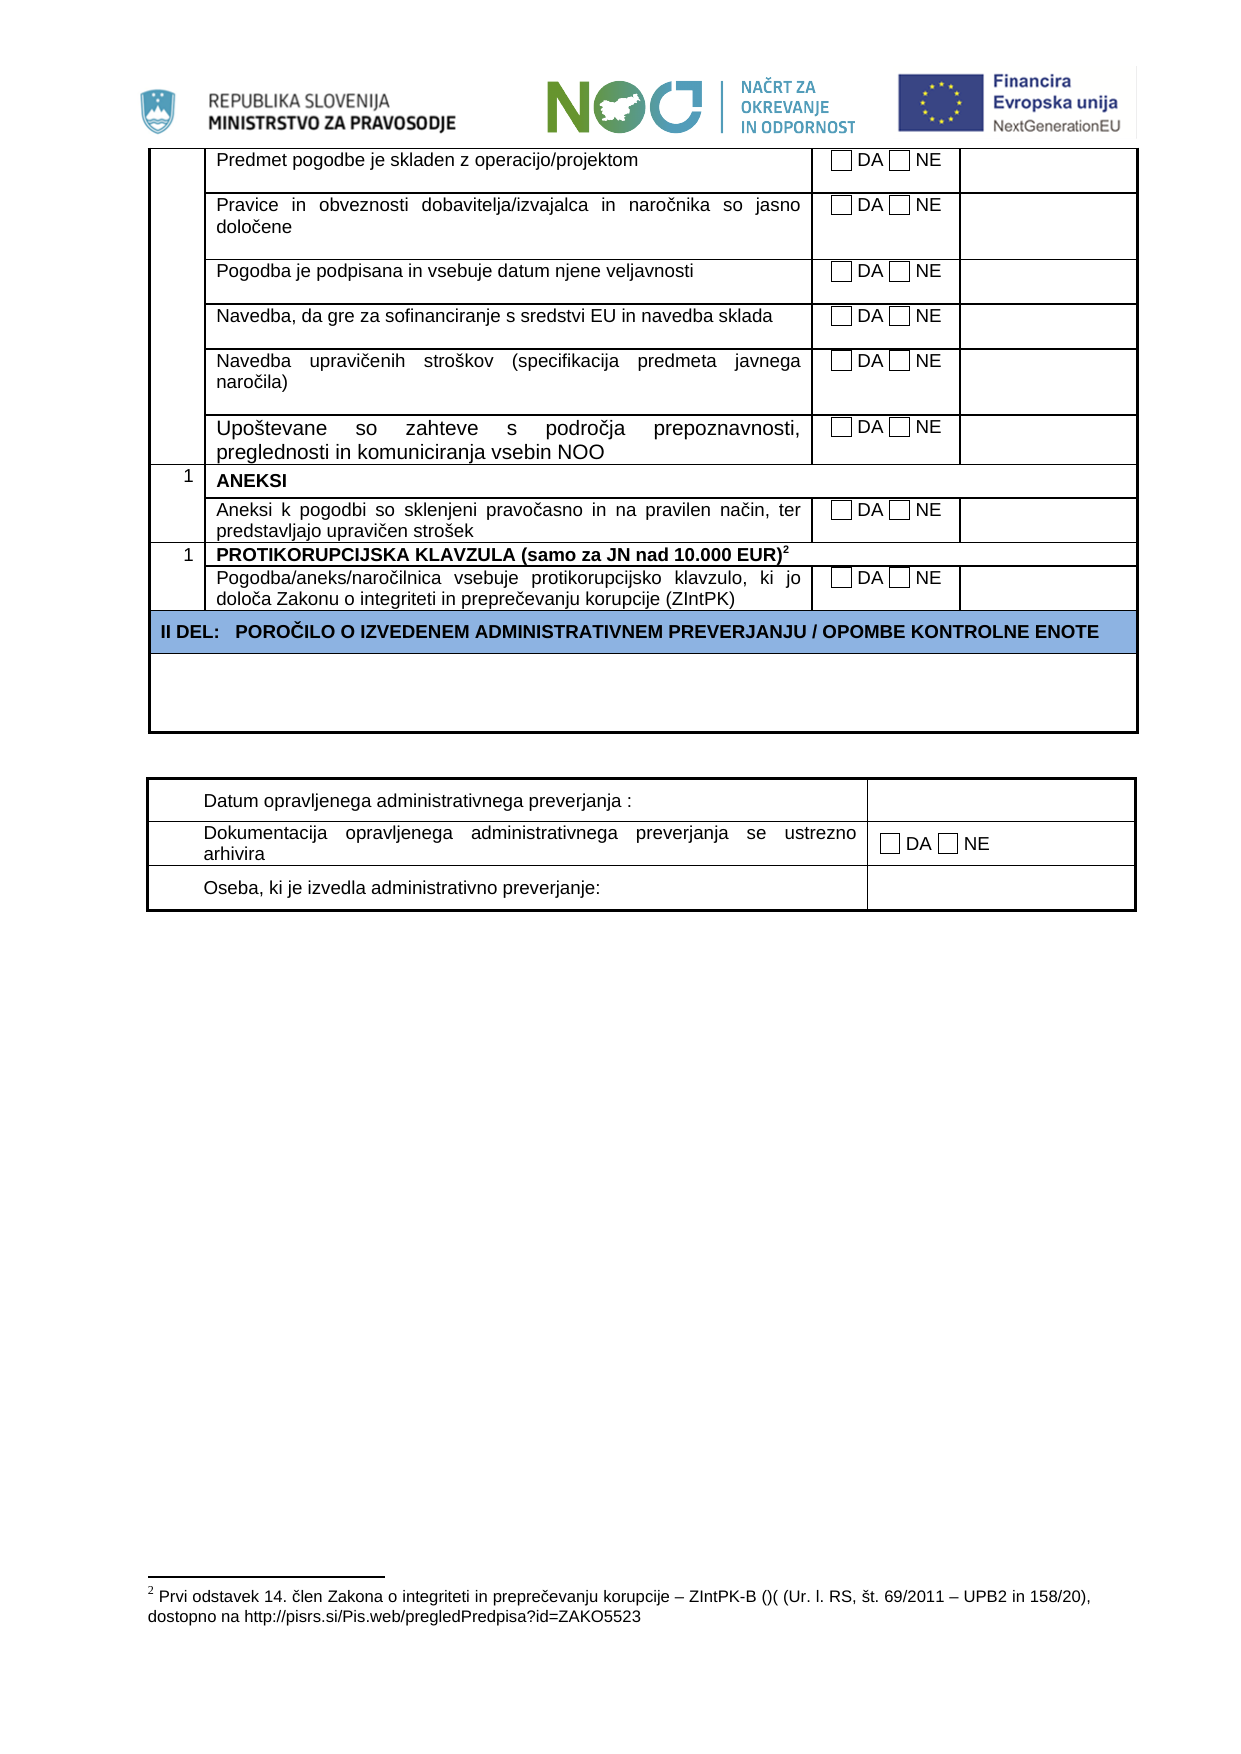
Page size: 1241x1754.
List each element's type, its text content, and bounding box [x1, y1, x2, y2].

table_cell [961, 567, 1136, 609]
table_cell Pogodba je podpisana in vsebuje datum njene veljavnosti [206, 260, 811, 303]
picture [547, 75, 855, 135]
table_cell DA NE [813, 149, 959, 192]
table_cell [961, 305, 1136, 348]
table_cell DA NE [813, 194, 959, 258]
table_cell PROTIKORUPCIJSKA KLAVZULA (samo za JN nad 10.000 EUR) [206, 543, 1136, 565]
table_cell Pravice in obveznosti dobavitelja/izvajalca in naročnika so jasno določene [206, 194, 811, 258]
table_cell DA NE [813, 350, 959, 414]
table_cell [868, 866, 1134, 909]
table_cell ANEKSI [206, 465, 1136, 497]
table_cell Upoštevane so zahteve s področja prepoznavnosti, preglednosti in komuniciranja vsebin NOO [206, 416, 811, 464]
table_header Datum opravljenega administrativnega preverjanja : [149, 780, 867, 821]
table_cell DA NE [813, 499, 959, 542]
table_cell Navedba, da gre za sofinanciranje s sredstvi EU in navedba sklada [206, 305, 811, 348]
table_cell [961, 260, 1136, 303]
table_cell [961, 194, 1136, 258]
table_cell DA NE [813, 305, 959, 348]
table_cell Navedba upravičenih stroškov (specifikacija predmeta javnega naročila) [206, 350, 811, 414]
table_cell [961, 350, 1136, 414]
picture [125, 75, 472, 138]
table_cell Aneksi k pogodbi so sklenjeni pravočasno in na pravilen način, ter predstavljajo upravičen strošek [206, 499, 811, 542]
table_cell DA NE [813, 260, 959, 303]
table_cell Oseba, ki je izvedla administrativno preverjanje: [149, 866, 867, 909]
table_cell [151, 149, 204, 464]
table_cell DA NE [813, 416, 959, 464]
table_cell 1 [151, 543, 204, 609]
table_cell II DEL: POROČILO O IZVEDENEM ADMINISTRATIVNEM PREVERJANJU / OPOMBE KONTROLNE ENOTE [151, 611, 1136, 653]
table_cell Dokumentacija opravljenega administrativnega preverjanja se ustrezno arhivira [149, 822, 867, 865]
table_cell [151, 654, 1136, 731]
table_cell [961, 416, 1136, 464]
table_cell Pogodba/aneks/naročilnica vsebuje protikorupcijsko klavzulo, ki jo določa Zakonu o integriteti in preprečevanju korupcije (ZIntPK) [206, 567, 811, 609]
picture [892, 66, 1137, 140]
table_cell [961, 149, 1136, 192]
table_cell [961, 499, 1136, 542]
table_cell Predmet pogodbe je skladen z operacijo/projektom [206, 149, 811, 192]
table_cell DA NE [868, 822, 1134, 865]
table_header [868, 780, 1134, 821]
table_cell 1 [151, 465, 204, 542]
table_cell DA NE [813, 567, 959, 609]
